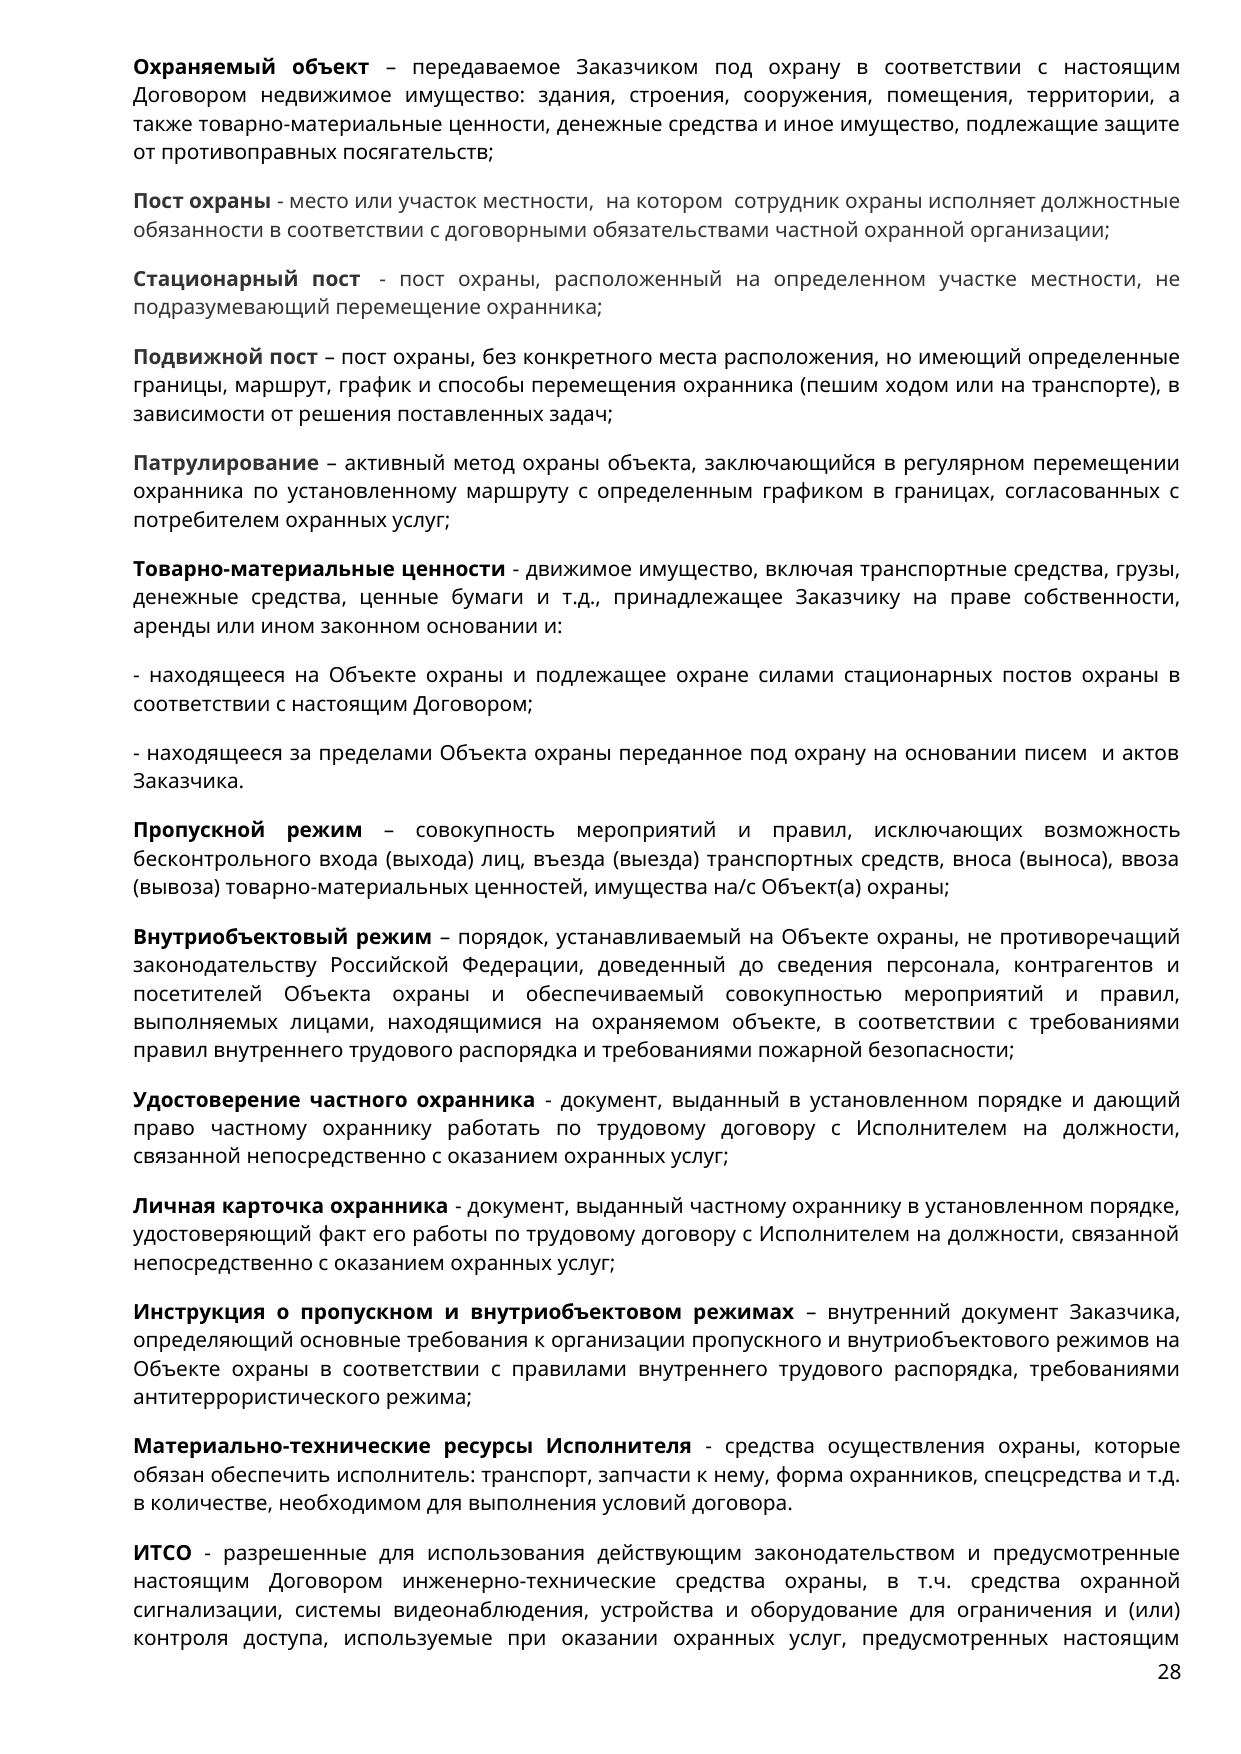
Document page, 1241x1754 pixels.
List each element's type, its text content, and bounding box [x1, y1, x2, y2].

text Материально-технические ресурсы Исполнителя - средства осуществления охраны, которые обязан обеспечить исполнитель: транспорт, запчасти к нему, форма охранников, спецсредства и т.д. в количестве, необходимом для выполнения условий договора. [133, 1432, 1181, 1517]
text - находящееся за пределами Объекта охраны переданное под охрану на основании писем и актов Заказчика. [133, 738, 1181, 795]
text Удостоверение частного охранника - документ, выданный в установленном порядке и дающий право частному охраннику работать по трудовому договору с Исполнителем на должности, связанной непосредственно с оказанием охранных услуг; [133, 1085, 1181, 1170]
text Личная карточка охранника - документ, выданный частному охраннику в установленном порядке, удостоверяющий факт его работы по трудовому договору с Исполнителем на должности, связанной непосредственно с оказанием охранных услуг; [133, 1191, 1181, 1276]
text - находящееся на Объекте охраны и подлежащее охране силами стационарных постов охраны в соответствии с настоящим Договором; [133, 660, 1181, 717]
text Товарно-материальные ценности - движимое имущество, включая транспортные средства, грузы, денежные средства, ценные бумаги и т.д., принадлежащее Заказчику на праве собственности, аренды или ином законном основании и: [133, 554, 1181, 639]
text Инструкция о пропускном и внутриобъектовом режимах – внутренний документ Заказчика, определяющий основные требования к организации пропускного и внутриобъектового режимов на Объекте охраны в соответствии с правилами внутреннего трудового распорядка, требованиями антитеррористического режима; [133, 1297, 1181, 1411]
text Пропускной режим – совокупность мероприятий и правил, исключающих возможность бесконтрольного входа (выхода) лиц, въезда (выезда) транспортных средств, вноса (выноса), ввоза (вывоза) товарно-материальных ценностей, имущества на/с Объект(а) охраны; [133, 816, 1181, 901]
text Внутриобъектовый режим – порядок, устанавливаемый на Объекте охраны, не противоречащий законодательству Российской Федерации, доведенный до сведения персонала, контрагентов и посетителей Объекта охраны и обеспечиваемый совокупностью мероприятий и правил, выполняемых лицами, находящимися на охраняемом объекте, в соответствии с требованиями правил внутреннего трудового распорядка и требованиями пожарной безопасности; [133, 922, 1181, 1064]
text Охраняемый объект – передаваемое Заказчиком под охрану в соответствии с настоящим Договором недвижимое имущество: здания, строения, сооружения, помещения, территории, а также товарно-материальные ценности, денежные средства и иное имущество, подлежащие защите от противоправных посягательств; [133, 52, 1181, 166]
text Подвижной пост – пост охраны, без конкретного места расположения, но имеющий определенные границы, маршрут, график и способы перемещения охранника (пешим ходом или на транспорте), в зависимости от решения поставленных задач; [133, 342, 1181, 427]
text Пост охраны - место или участок местности, на котором сотрудник охраны исполняет должностные обязанности в соответствии с договорными обязательствами частной охранной организации; [133, 186, 1181, 243]
text Стационарный пост - пост охраны, расположенный на определенном участке местности, не подразумевающий перемещение охранника; [133, 264, 1181, 321]
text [133, 1538, 1181, 1652]
text Патрулирование – активный метод охраны объекта, заключающийся в регулярном перемещении охранника по установленному маршруту с определенным графиком в границах, согласованных с потребителем охранных услуг; [133, 448, 1181, 533]
